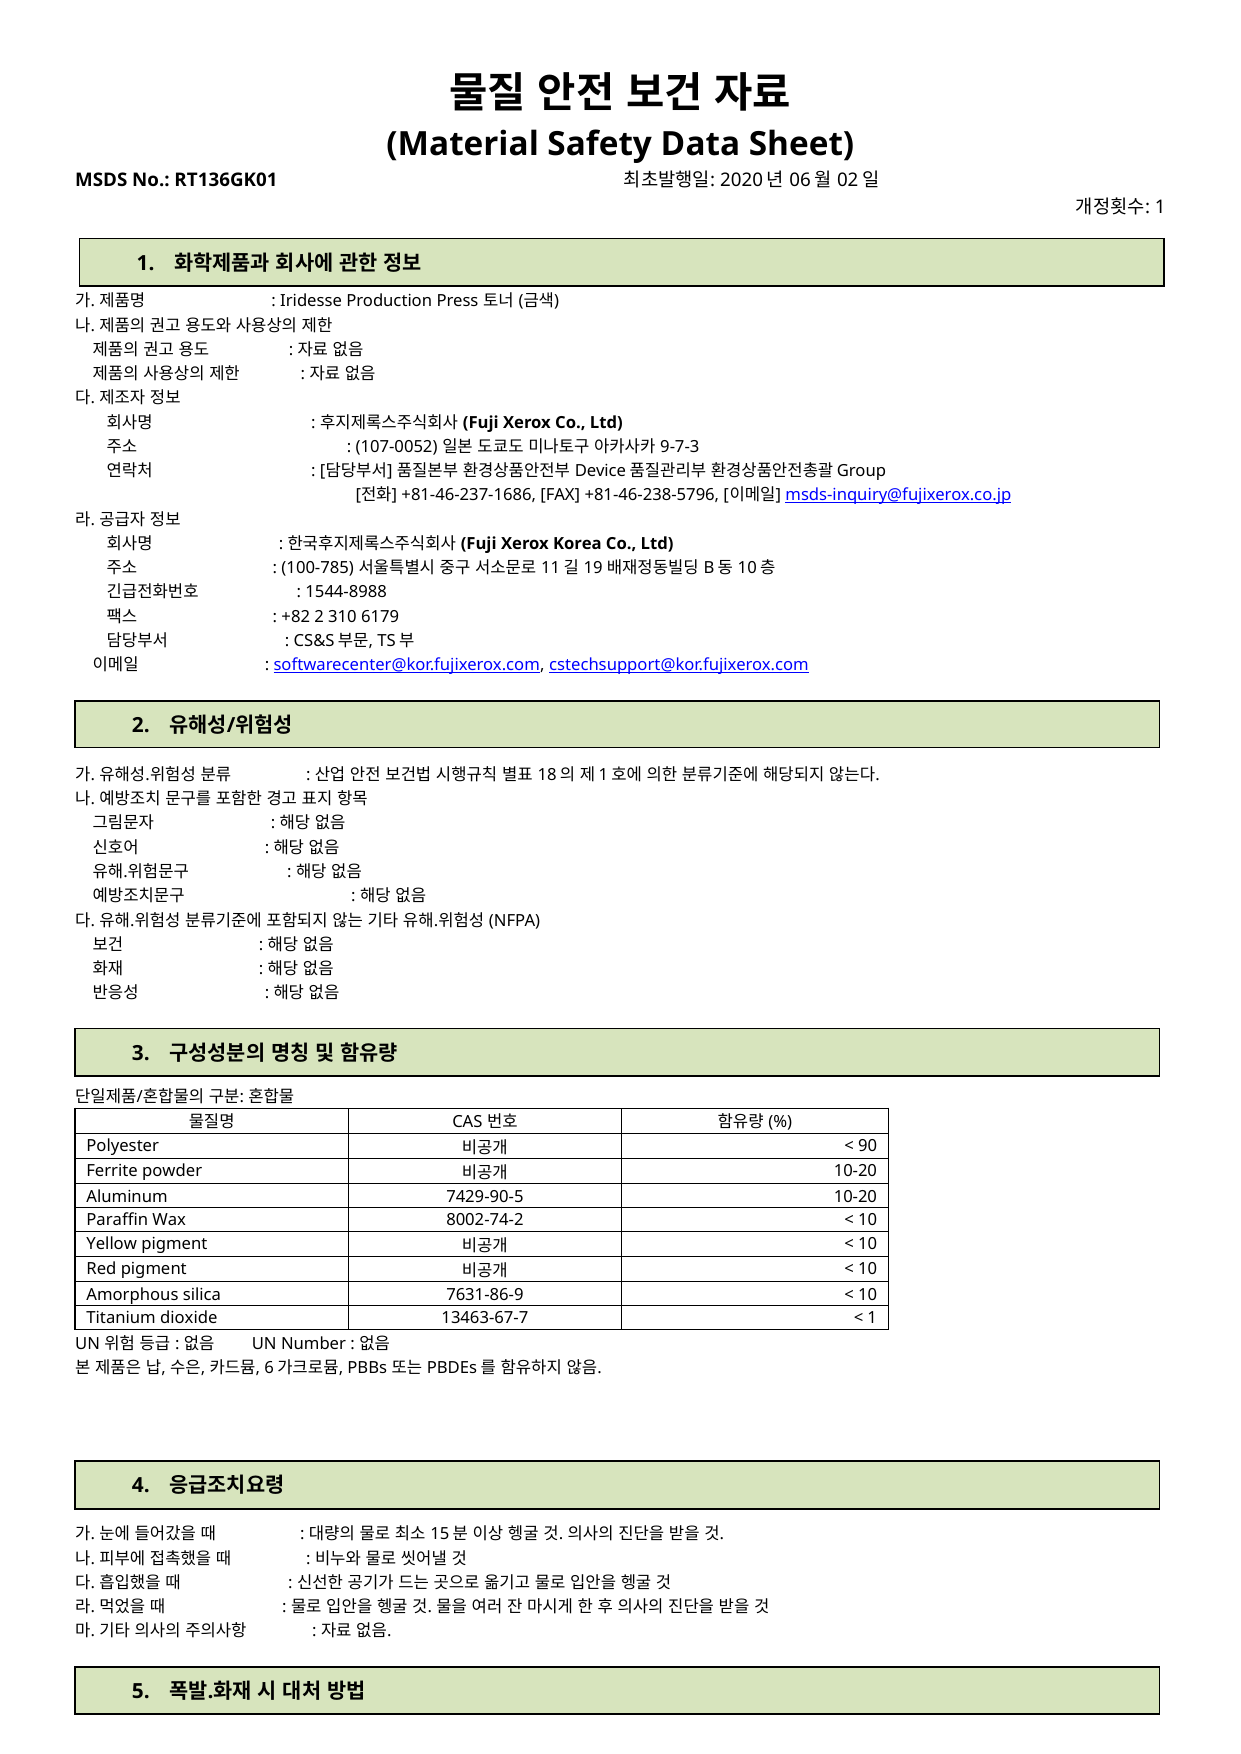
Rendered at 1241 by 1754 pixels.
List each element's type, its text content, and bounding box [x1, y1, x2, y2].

text 가. 눈에 들어갔을 때 : 대량의 물로 최소 15분 이상 헹굴 것. 의사의 진단을 받을 것. [75, 1520, 1165, 1545]
table_cell Titanium dioxide [76, 1306, 348, 1329]
table_cell 10-20 [622, 1184, 888, 1207]
table_cell < 1 [622, 1306, 888, 1329]
text 단일제품/혼합물의 구분: 혼합물 [75, 1083, 1165, 1107]
table_cell Paraffin Wax [76, 1208, 348, 1231]
text 이메일 : softwarecenter@kor.fujixerox.com, cstechsupport@kor.fujixerox.com [75, 651, 1165, 676]
table_cell 비공개 [349, 1257, 621, 1281]
text 제품의 권고 용도 : 자료 없음 [75, 336, 1165, 360]
table_header 물질명 [76, 1109, 348, 1133]
table_cell < 90 [622, 1134, 888, 1158]
text 가. 제품명 : Iridesse Production Press 토너 (금색) [75, 287, 1165, 312]
text 나. 제품의 권고 용도와 사용상의 제한 [75, 312, 1165, 336]
text 연락처 : [담당부서] 품질본부 환경상품안전부 Device품질관리부 환경상품안전총괄Group [75, 457, 1165, 481]
table_cell 10-20 [622, 1159, 888, 1183]
text 주소 : (107-0052) 일본 도쿄도 미나토구 아카사카 9-7-3 [75, 433, 1165, 457]
table_header 함유량 (%) [622, 1109, 888, 1133]
text 보건 : 해당 없음 [75, 931, 1165, 955]
text 나. 피부에 접촉했을 때 : 비누와 물로 씻어낼 것 [75, 1545, 1165, 1569]
text 주소 : (100-785) 서울특별시 중구 서소문로 11길 19 배재정동빌딩 B동 10층 [75, 554, 1165, 578]
table_cell < 10 [622, 1232, 888, 1256]
text 신호어 : 해당 없음 [75, 834, 1165, 858]
text 다. 유해.위험성 분류기준에 포함되지 않는 기타 유해.위험성 (NFPA) [75, 907, 1165, 931]
table_cell Red pigment [76, 1257, 348, 1281]
text 회사명 : 후지제록스주식회사 (Fuji Xerox Co., Ltd) [75, 409, 1165, 433]
table_cell 비공개 [349, 1134, 621, 1158]
text 라. 먹었을 때 : 물로 입안을 헹굴 것. 물을 여러 잔 마시게 한 후 의사의 진단을 받을 것 [75, 1593, 1165, 1617]
text 담당부서 : CS&S부문, TS부 [75, 627, 1165, 651]
text 마. 기타 의사의 주의사항 : 자료 없음. [75, 1617, 1165, 1642]
text 회사명 : 한국후지제록스주식회사 (Fuji Xerox Korea Co., Ltd) [75, 530, 1165, 554]
text (Material Safety Data Sheet) [75, 119, 1165, 165]
text 물질 안전 보건 자료 [75, 59, 1165, 119]
text 반응성 : 해당 없음 [75, 979, 1165, 1004]
text 예방조치문구 : 해당 없음 [75, 882, 1165, 907]
table_cell < 10 [622, 1257, 888, 1281]
table_cell Polyester [76, 1134, 348, 1158]
text 개정횟수: 1 [75, 192, 1165, 219]
text 제품의 사용상의 제한 : 자료 없음 [75, 360, 1165, 384]
text 그림문자 : 해당 없음 [75, 809, 1165, 834]
table_cell Yellow pigment [76, 1232, 348, 1256]
table_cell 비공개 [349, 1159, 621, 1183]
table_cell < 10 [622, 1282, 888, 1305]
table_cell 7429-90-5 [349, 1184, 621, 1207]
text 화재 : 해당 없음 [75, 955, 1165, 979]
text [전화] +81-46-237-1686, [FAX] +81-46-238-5796, [이메일] msds-inquiry@fujixerox.co.jp [75, 481, 1165, 506]
text 가. 유해성.위험성 분류 : 산업 안전 보건법 시행규칙 별표 18의 제1호에 의한 분류기준에 해당되지 않는다. [75, 761, 1165, 785]
table_cell Ferrite powder [76, 1159, 348, 1183]
table_header CAS 번호 [349, 1109, 621, 1133]
text UN 위험 등급 : 없음 UN Number : 없음 [75, 1330, 1165, 1354]
table_cell < 10 [622, 1208, 888, 1231]
text 나. 예방조치 문구를 포함한 경고 표지 항목 [75, 785, 1165, 809]
text 다. 흡입했을 때 : 신선한 공기가 드는 곳으로 옮기고 물로 입안을 헹굴 것 [75, 1569, 1165, 1593]
text 유해.위험문구 : 해당 없음 [75, 858, 1165, 882]
text 다. 제조자 정보 [75, 384, 1165, 409]
table_cell 13463-67-7 [349, 1306, 621, 1329]
text MSDS No.: RT136GK01 최초발행일: 2020년 06월 02일 [75, 165, 1165, 192]
table_cell 비공개 [349, 1232, 621, 1256]
text 라. 공급자 정보 [75, 506, 1165, 530]
table_cell Aluminum [76, 1184, 348, 1207]
table_cell 8002-74-2 [349, 1208, 621, 1231]
table_cell 7631-86-9 [349, 1282, 621, 1305]
table_cell Amorphous silica [76, 1282, 348, 1305]
text 팩스 : +82 2 310 6179 [75, 603, 1165, 627]
text 긴급전화번호 : 1544-8988 [75, 578, 1165, 603]
text 본 제품은 납, 수은, 카드뮴, 6가크로뮴, PBBs 또는 PBDEs를 함유하지 않음. [75, 1354, 1165, 1378]
